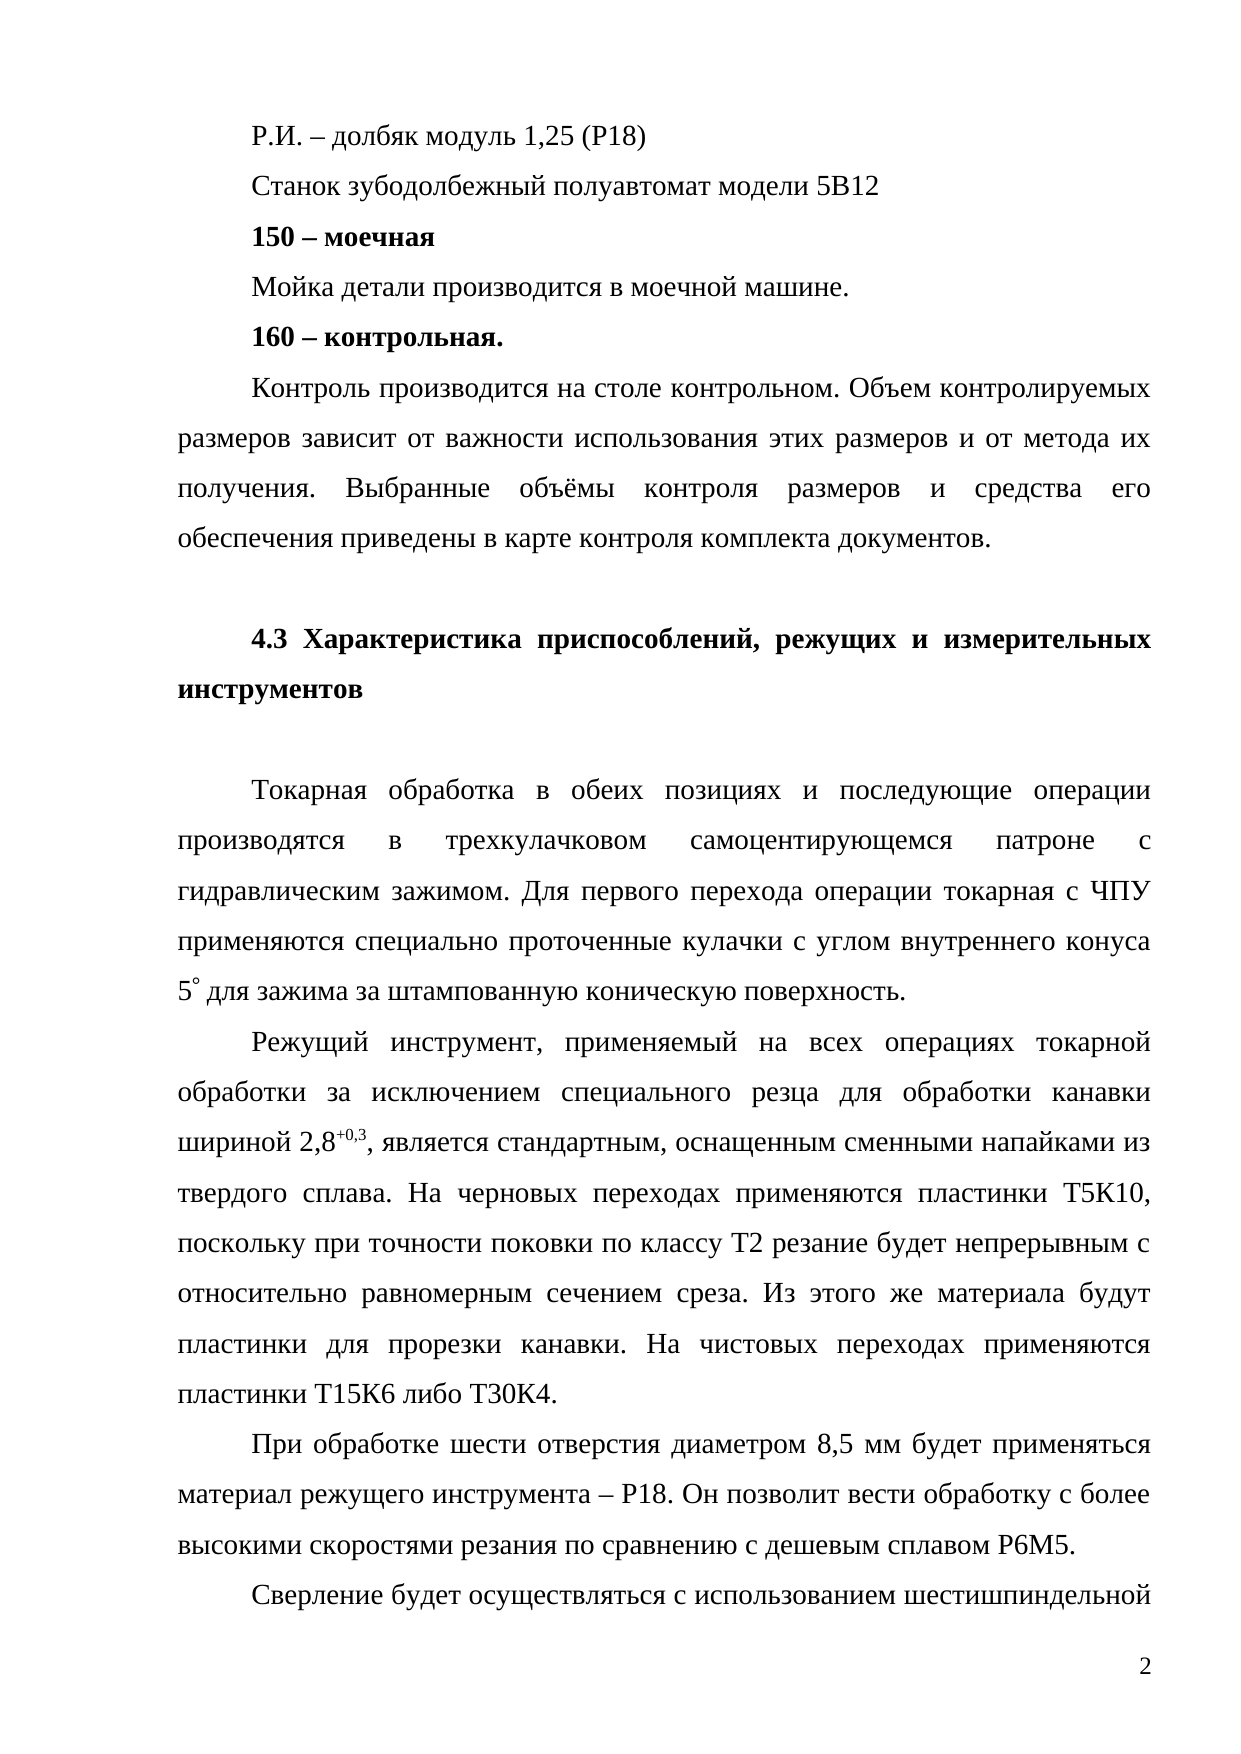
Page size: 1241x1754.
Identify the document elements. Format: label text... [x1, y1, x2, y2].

text Станок зубодолбежный полуавтомат модели 5В12 [177, 168, 1152, 202]
text 150 – моечная [177, 219, 1152, 252]
text Р.И. – долбяк модуль 1,25 (Р18) [177, 118, 1152, 152]
text 4.3 Характеристика приспособлений, режущих и измерительных инструментов [177, 621, 1152, 705]
text Мойка детали производится в моечной машине. [177, 269, 1152, 303]
text При обработке шести отверстия диаметром 8,5 мм будет применяться материал режущего инструмента – Р18. Он позволит вести обработку с более высокими скоростями резания по сравнению с дешевым сплавом Р6М5. [177, 1426, 1152, 1561]
text Контроль производится на столе контрольном. Объем контролируемых размеров зависит от важности использования этих размеров и от метода их получения. Выбранные объёмы контроля размеров и средства его обеспечения приведены в карте контроля комплекта документов. [177, 370, 1152, 554]
text 160 – контрольная. [177, 319, 1152, 353]
text Режущий инструмент, применяемый на всех операциях токарной обработки за исключением специального резца для обработки канавки шириной 2,8+0,3, является стандартным, оснащенным сменными напайками из твердого сплава. На черновых переходах применяются пластинки Т5К10, поскольку при точности поковки по классу Т2 резание будет непрерывным с относительно равномерным сечением среза. Из этого же материала будут пластинки для прорезки канавки. На чистовых переходах применяются пластинки Т15К6 либо Т30К4. [177, 1024, 1152, 1409]
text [177, 1577, 1152, 1611]
text Токарная обработка в обеих позициях и последующие операции производятся в трехкулачковом самоцентирующемся патроне с гидравлическим зажимом. Для первого перехода операции токарная с ЧПУ применяются специально проточенные кулачки с углом внутреннего конуса 5 для зажима за штампованную коническую поверхность. [177, 772, 1152, 1007]
